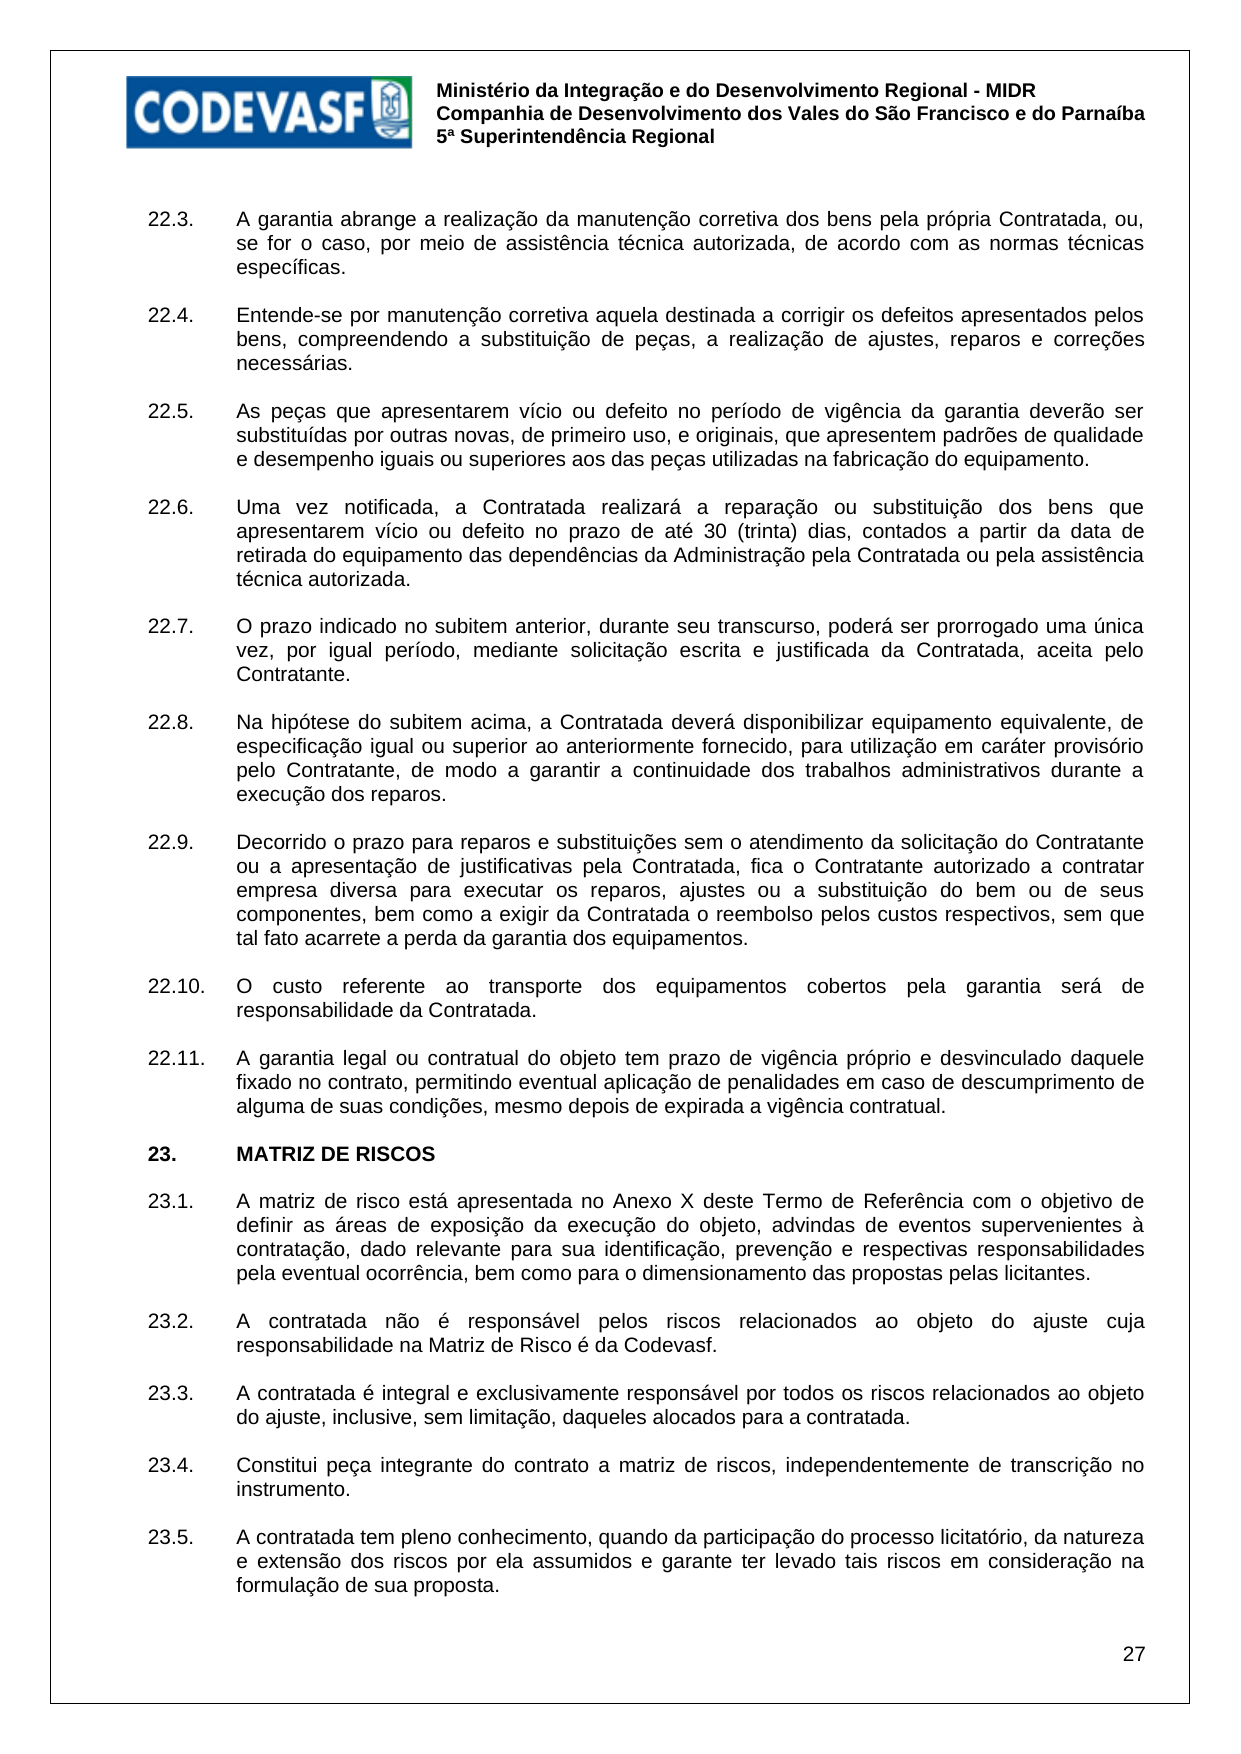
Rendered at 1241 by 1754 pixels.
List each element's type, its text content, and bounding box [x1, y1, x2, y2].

subtitle Na hipótese do subitem acima, a Contratada deverá disponibilizar equipamento equivalente, de especificação igual ou superior ao anteriormente fornecido, para utilização em caráter provisório pelo Contratante, de modo a garantir a continuidade dos trabalhos administrativos durante a execução dos reparos. [148, 710, 1146, 806]
subtitle Uma vez notificada, a Contratada realizará a reparação ou substituição dos bens que apresentarem vício ou defeito no prazo de até 30 (trinta) dias, contados a partir da data de retirada do equipamento das dependências da Administração pela Contratada ou pela assistência técnica autorizada. [148, 494, 1146, 590]
subtitle Constitui peça integrante do contrato a matriz de riscos, independentemente de transcrição no instrumento. [148, 1453, 1146, 1501]
subtitle O prazo indicado no subitem anterior, durante seu transcurso, poderá ser prorrogado uma única vez, por igual período, mediante solicitação escrita e justificada da Contratada, aceita pelo Contratante. [148, 614, 1146, 686]
subtitle O custo referente ao transporte dos equipamentos cobertos pela garantia será de responsabilidade da Contratada. [148, 974, 1146, 1022]
subtitle A contratada é integral e exclusivamente responsável por todos os riscos relacionados ao objeto do ajuste, inclusive, sem limitação, daqueles alocados para a contratada. [148, 1381, 1146, 1429]
subtitle MATRIZ DE RISCOS [148, 1141, 1146, 1165]
subtitle A contratada não é responsável pelos riscos relacionados ao objeto do ajuste cuja responsabilidade na Matriz de Risco é da Codevasf. [148, 1309, 1146, 1357]
subtitle A contratada tem pleno conhecimento, quando da participação do processo licitatório, da natureza e extensão dos riscos por ela assumidos e garante ter levado tais riscos em consideração na formulação de sua proposta. [148, 1525, 1146, 1597]
subtitle A garantia abrange a realização da manutenção corretiva dos bens pela própria Contratada, ou, se for o caso, por meio de assistência técnica autorizada, de acordo com as normas técnicas específicas. [148, 207, 1146, 279]
subtitle A garantia legal ou contratual do objeto tem prazo de vigência próprio e desvinculado daquele fixado no contrato, permitindo eventual aplicação de penalidades em caso de descumprimento de alguma de suas condições, mesmo depois de expirada a vigência contratual. [148, 1046, 1146, 1117]
subtitle Entende-se por manutenção corretiva aquela destinada a corrigir os defeitos apresentados pelos bens, compreendendo a substituição de peças, a realização de ajustes, reparos e correções necessárias. [148, 303, 1146, 375]
subtitle Decorrido o prazo para reparos e substituições sem o atendimento da solicitação do Contratante ou a apresentação de justificativas pela Contratada, fica o Contratante autorizado a contratar empresa diversa para executar os reparos, ajustes ou a substituição do bem ou de seus componentes, bem como a exigir da Contratada o reembolso pelos custos respectivos, sem que tal fato acarrete a perda da garantia dos equipamentos. [148, 830, 1146, 950]
picture [126, 76, 414, 151]
subtitle As peças que apresentarem vício ou defeito no período de vigência da garantia deverão ser substituídas por outras novas, de primeiro uso, e originais, que apresentem padrões de qualidade e desempenho iguais ou superiores aos das peças utilizadas na fabricação do equipamento. [148, 399, 1146, 471]
subtitle A matriz de risco está apresentada no Anexo X deste Termo de Referência com o objetivo de definir as áreas de exposição da execução do objeto, advindas de eventos supervenientes à contratação, dado relevante para sua identificação, prevenção e respectivas responsabilidades pela eventual ocorrência, bem como para o dimensionamento das propostas pelas licitantes. [148, 1189, 1146, 1285]
